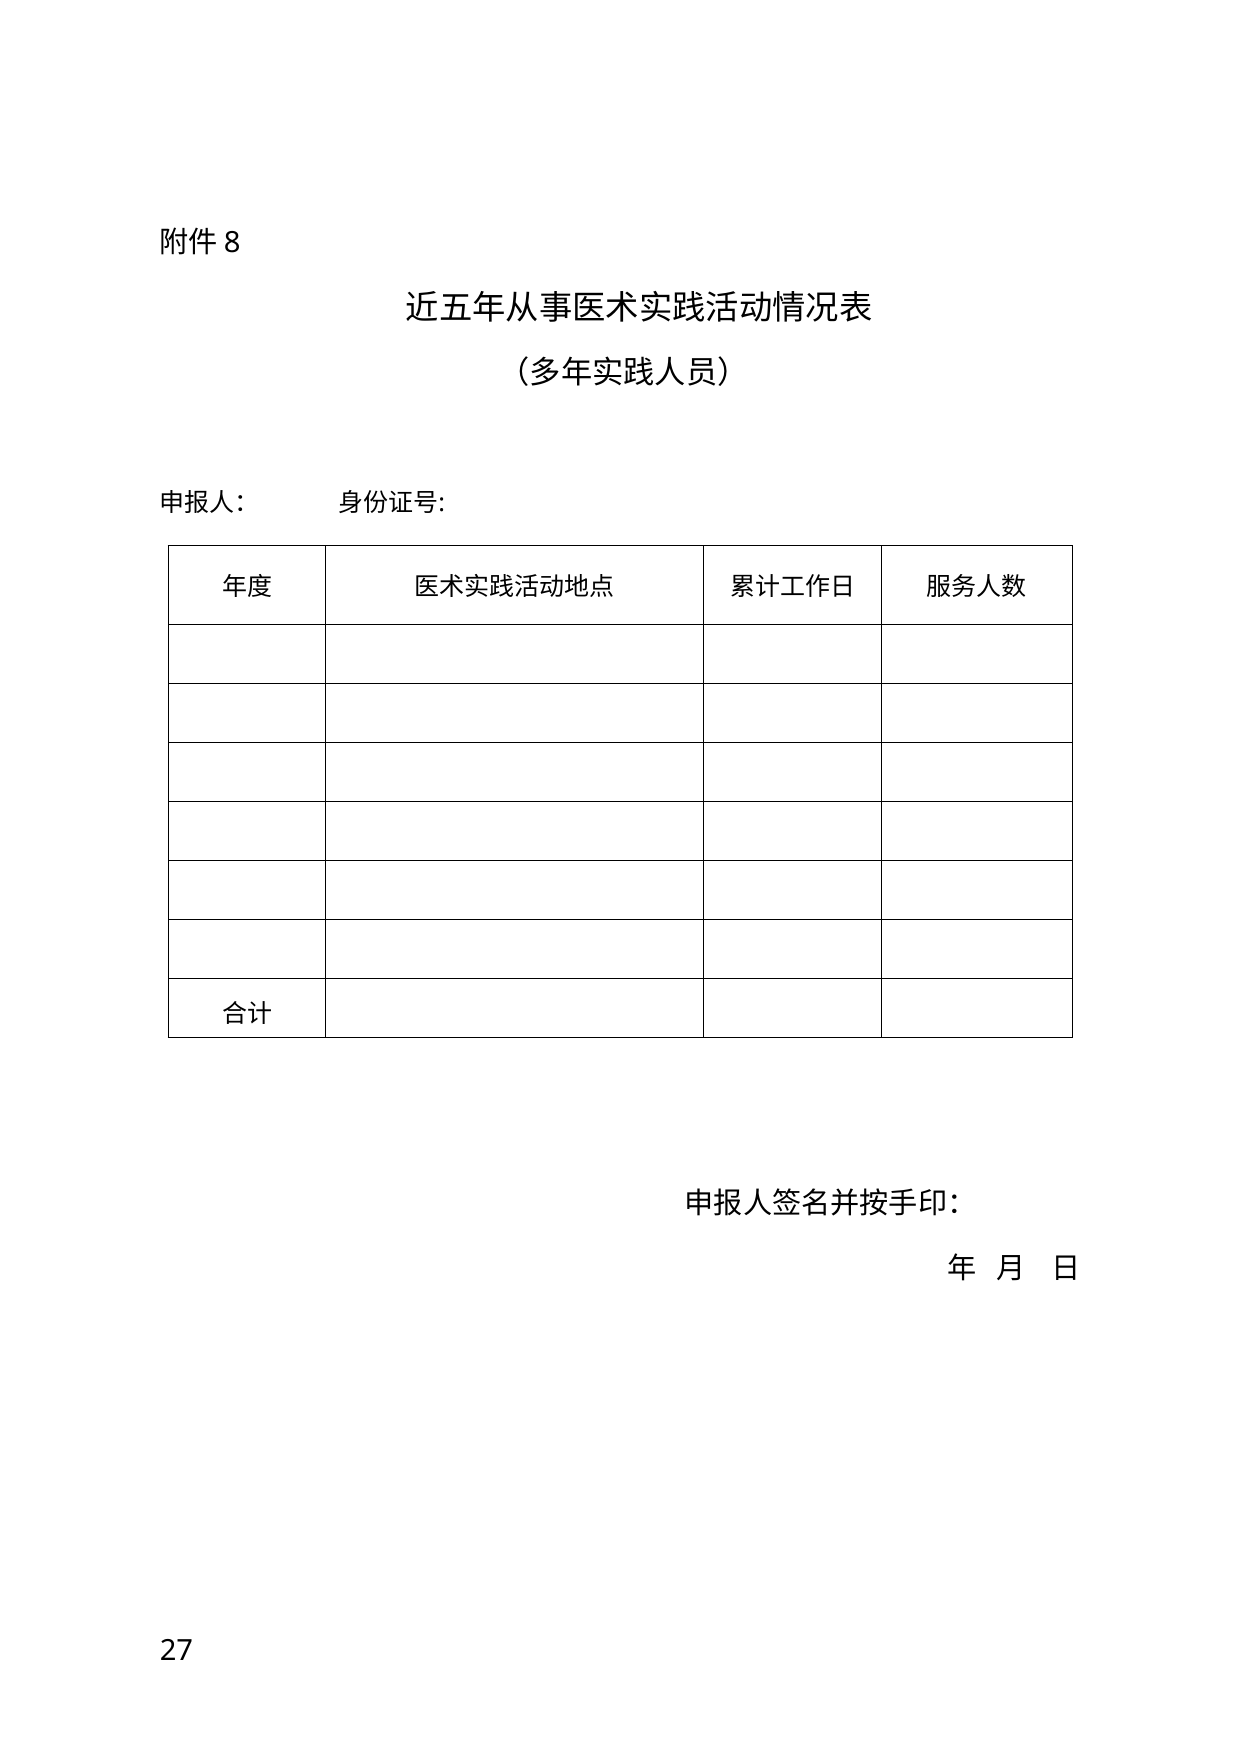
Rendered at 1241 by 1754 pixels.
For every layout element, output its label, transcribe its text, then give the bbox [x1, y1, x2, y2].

table_cell [326, 920, 703, 978]
table_cell [169, 861, 325, 919]
table_cell [882, 979, 1072, 1037]
table_cell [882, 684, 1072, 742]
table_cell [704, 979, 881, 1037]
text 年 月 日 [159, 1233, 1081, 1298]
table_cell [326, 743, 703, 801]
table_cell [326, 979, 703, 1037]
table_cell [704, 743, 881, 801]
text 申报人签名并按手印： [159, 1168, 1081, 1233]
text 申报人： 身份证号: [159, 468, 1081, 533]
table_cell [882, 802, 1072, 860]
table_cell [326, 684, 703, 742]
table_cell [882, 625, 1072, 683]
table_cell [169, 802, 325, 860]
table_cell [704, 802, 881, 860]
table_cell [882, 743, 1072, 801]
table_cell [169, 743, 325, 801]
text 近五年从事医术实践活动情况表 [197, 273, 1081, 338]
table_cell [704, 625, 881, 683]
table_cell [704, 920, 881, 978]
table_cell [326, 861, 703, 919]
table_header 年度 [169, 546, 325, 624]
table_cell [326, 625, 703, 683]
table_cell [882, 861, 1072, 919]
text （多年实践人员） [166, 338, 1081, 403]
table_header 医术实践活动地点 [326, 546, 703, 624]
table_cell [704, 861, 881, 919]
table_cell [704, 684, 881, 742]
table_cell [169, 684, 325, 742]
table_cell [169, 920, 325, 978]
list 附件8 [159, 208, 1081, 273]
table_cell [169, 625, 325, 683]
table_cell [882, 920, 1072, 978]
table_cell [326, 802, 703, 860]
table_header 累计工作日 [704, 546, 881, 624]
table_cell 合计 [169, 979, 325, 1037]
table_header 服务人数 [882, 546, 1072, 624]
